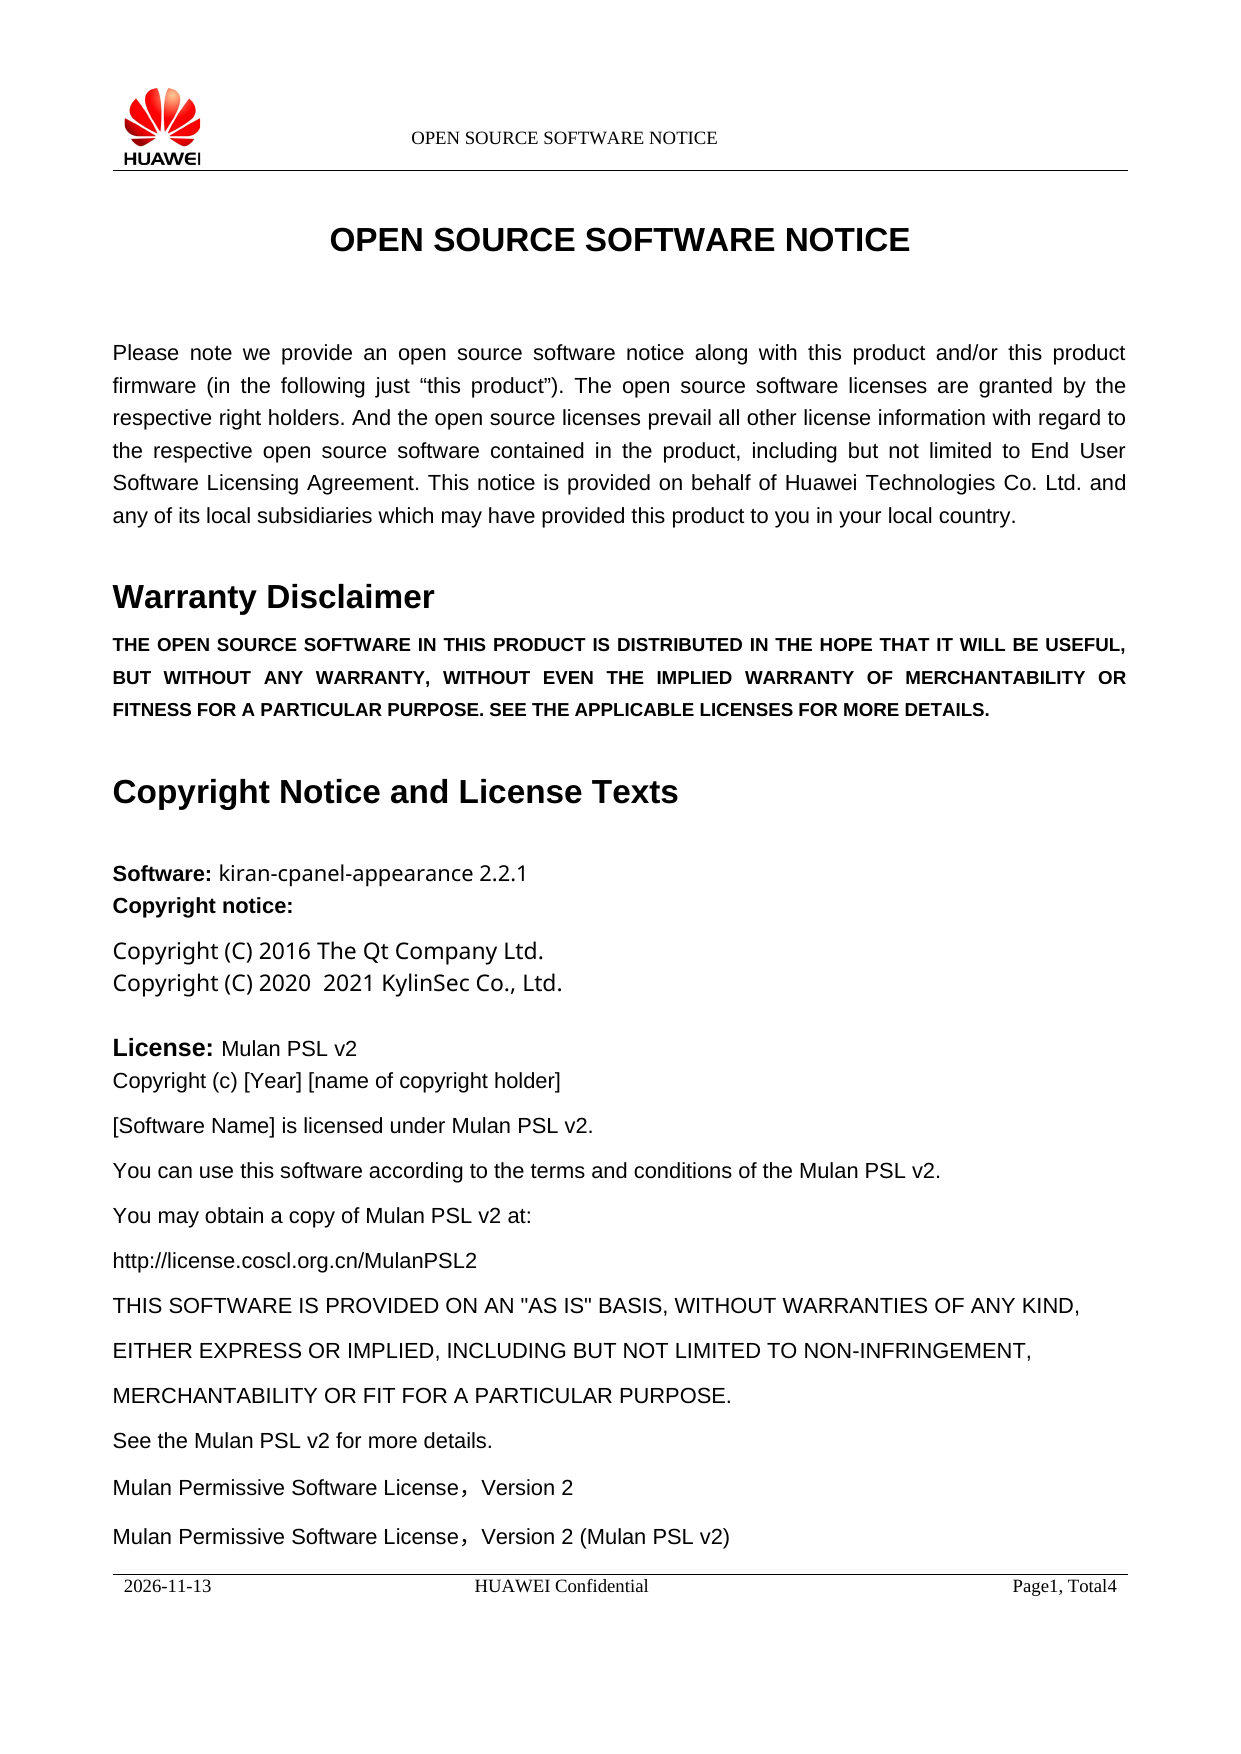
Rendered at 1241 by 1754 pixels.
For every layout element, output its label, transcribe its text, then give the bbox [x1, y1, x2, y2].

text Copyright Notice and License Texts [112, 759, 1128, 824]
text See the Mulan PSL v2 for more details. [112, 1425, 1128, 1457]
text License: Mulan PSL v2 [112, 1031, 1128, 1064]
text EITHER EXPRESS OR IMPLIED, INCLUDING BUT NOT LIMITED TO NON-INFRINGEMENT, [112, 1334, 1128, 1367]
text Warranty Disclaimer [112, 564, 1128, 629]
text OPEN SOURCE SOFTWARE NOTICE [112, 206, 1128, 271]
text Copyright (C) 2016 The Qt Company Ltd. Copyright (C) 2020 2021 KylinSec Co., Ltd. [112, 934, 1128, 1031]
text Please note we provide an open source software notice along with this product and/or this product firmware (in the following just “this product”). The open source software licenses are granted by the respective right holders. And the open source licenses prevail all other license information with regard to the respective open source software contained in the product, including but not limited to End User Software Licensing Agreement. This notice is provided on behalf of Huawei Technologies Co. Ltd. and any of its local subsidiaries which may have provided this product to you in your local country. [112, 336, 1128, 531]
text MERCHANTABILITY OR FIT FOR A PARTICULAR PURPOSE. [112, 1380, 1128, 1412]
title Software: kiran-cpanel-appearance 2.2.1 [112, 856, 1128, 889]
text Copyright notice: [112, 889, 1128, 921]
text THIS SOFTWARE IS PROVIDED ON AN "AS IS" BASIS, WITHOUT WARRANTIES OF ANY KIND, [112, 1289, 1128, 1322]
picture [124, 88, 201, 165]
text The open source software in this product is distributed in the hope that it will be useful, but WITHOUT ANY WARRANTY, without even the implied warranty of MERCHANTABILITY or FITNESS FOR A PARTICULAR PURPOSE. See the applicable licenses for more details. [112, 629, 1128, 726]
text Copyright (c) [Year] [name of copyright holder] [112, 1064, 1128, 1096]
text You may obtain a copy of Mulan PSL v2 at: [112, 1199, 1128, 1232]
text Mulan Permissive Software License，Version 2 (Mulan PSL v2) [112, 1518, 1128, 1551]
text http://license.coscl.org.cn/MulanPSL2 [112, 1244, 1128, 1277]
text [Software Name] is licensed under Mulan PSL v2. [112, 1109, 1128, 1142]
text You can use this software according to the terms and conditions of the Mulan PSL v2. [112, 1154, 1128, 1187]
text Mulan Permissive Software License，Version 2 [112, 1470, 1128, 1502]
